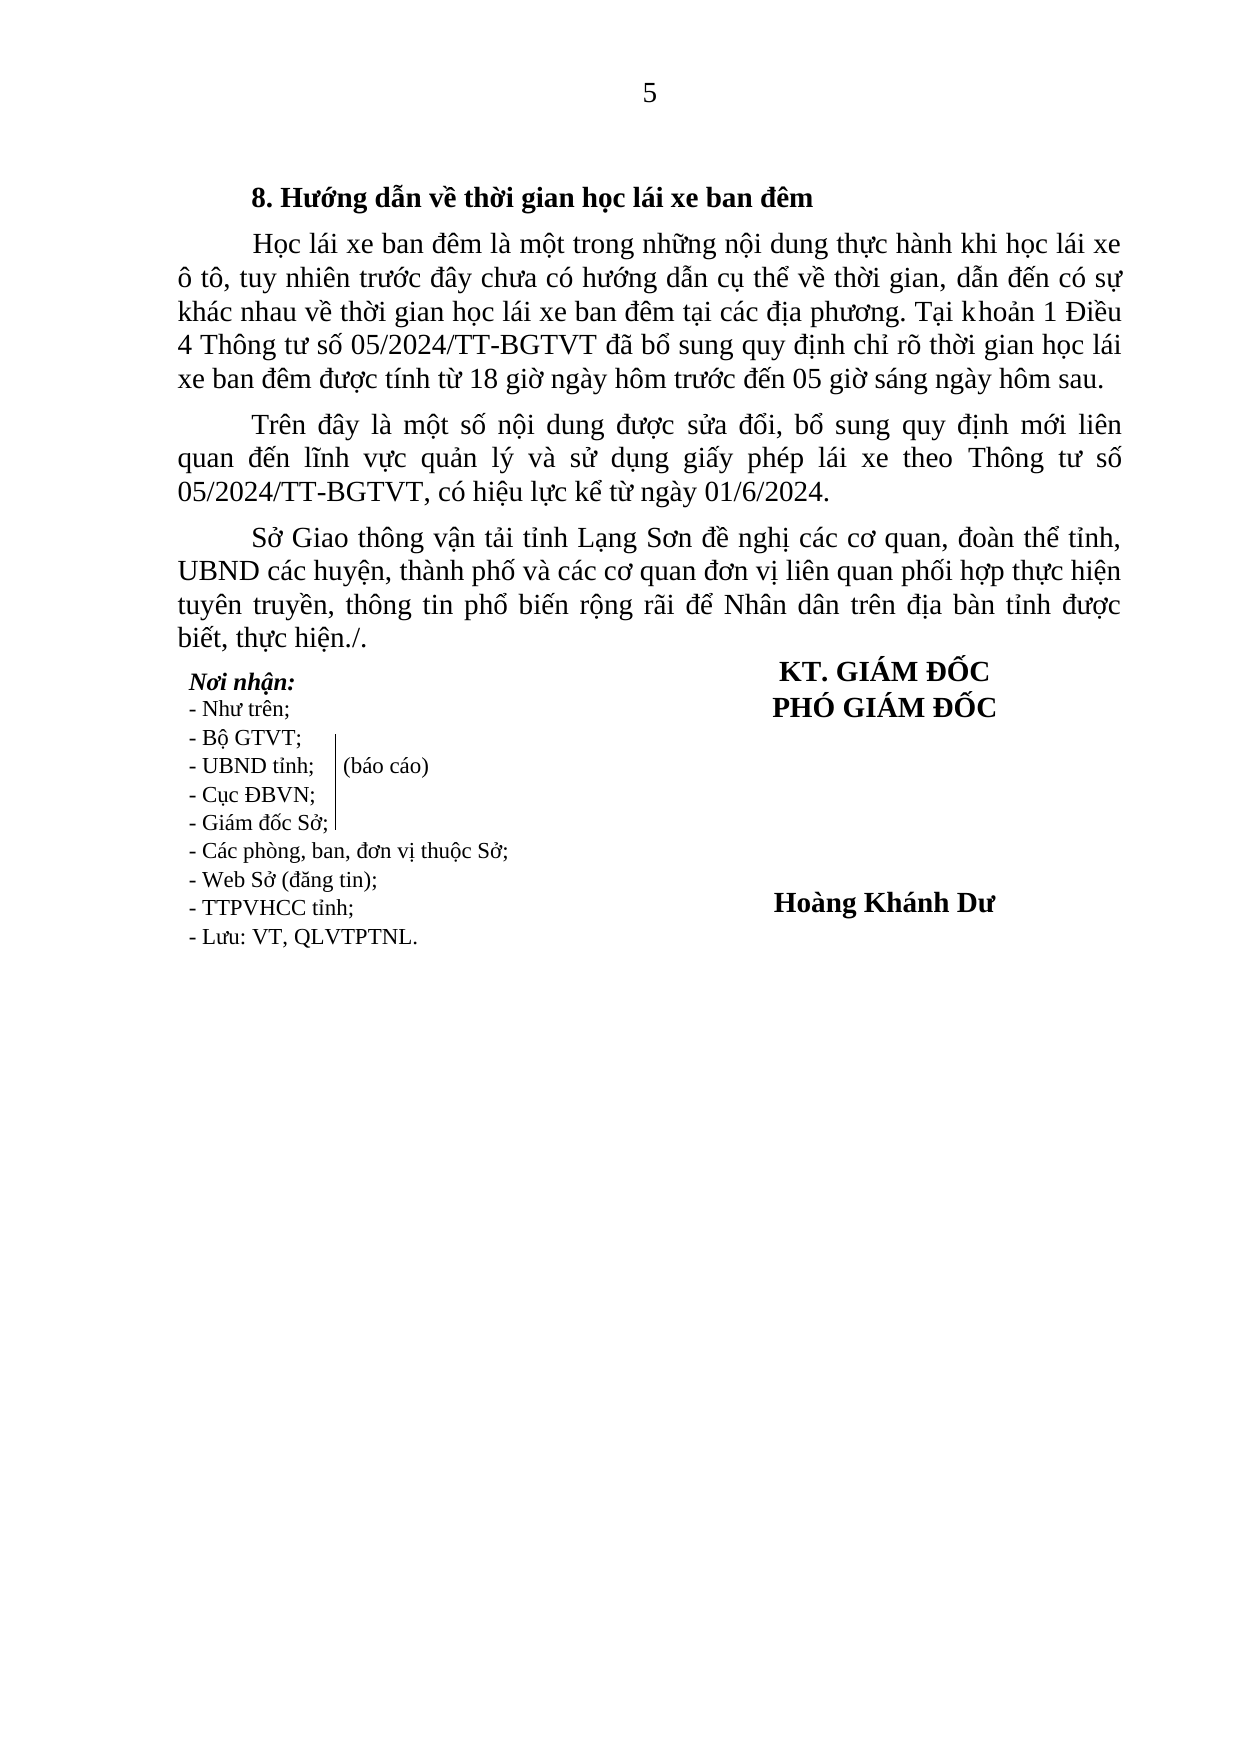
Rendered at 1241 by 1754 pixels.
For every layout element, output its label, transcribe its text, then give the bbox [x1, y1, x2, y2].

text Trên đây là một số nội dung được sửa đổi, bổ sung quy định mới liên quan đến lĩnh vực quản lý và sử dụng giấy phép lái xe theo Thông tư số 05/2024/TT-BGTVT, có hiệu lực kể từ ngày 01/6/2024. [177, 407, 1122, 507]
text Học lái xe ban đêm là một trong những nội dung thực hành khi học lái xe ô tô, tuy nhiên trước đây chưa có hướng dẫn cụ thể về thời gian, dẫn đến có sự khác nhau về thời gian học lái xe ban đêm tại các địa phương. Tại khoản 1 Điều 4 Thông tư số 05/2024/TT-BGTVT đã bổ sung quy định chỉ rõ thời gian học lái xe ban đêm được tính từ 18 giờ ngày hôm trước đến 05 giờ sáng ngày hôm sau. [177, 227, 1122, 394]
text Sở Giao thông vận tải tỉnh Lạng Sơn đề nghị các cơ quan, đoàn thể tỉnh, UBND các huyện, thành phố và các cơ quan đơn vị liên quan phối hợp thực hiện tuyên truyền, thông tin phổ biến rộng rãi để Nhân dân trên địa bàn tỉnh được biết, thực hiện./. [177, 520, 1122, 654]
table_header Nơi nhận: - Như trên; - Bộ GTVT; - UBND tỉnh; (báo cáo) - Cục ĐBVN; - Giám đốc Sở; - Các phòng, ban, đơn vị thuộc Sở; - Web Sở (đăng tin); - TTPVHCC tỉnh; - Lưu: VT, QLVTPTNL. [177, 654, 664, 952]
table_header KT. GIÁM ĐỐC PHÓ GIÁM ĐỐC Hoàng Khánh Dư [665, 654, 1104, 952]
text 8. Hướng dẫn về thời gian học lái xe ban đêm [177, 181, 1122, 214]
